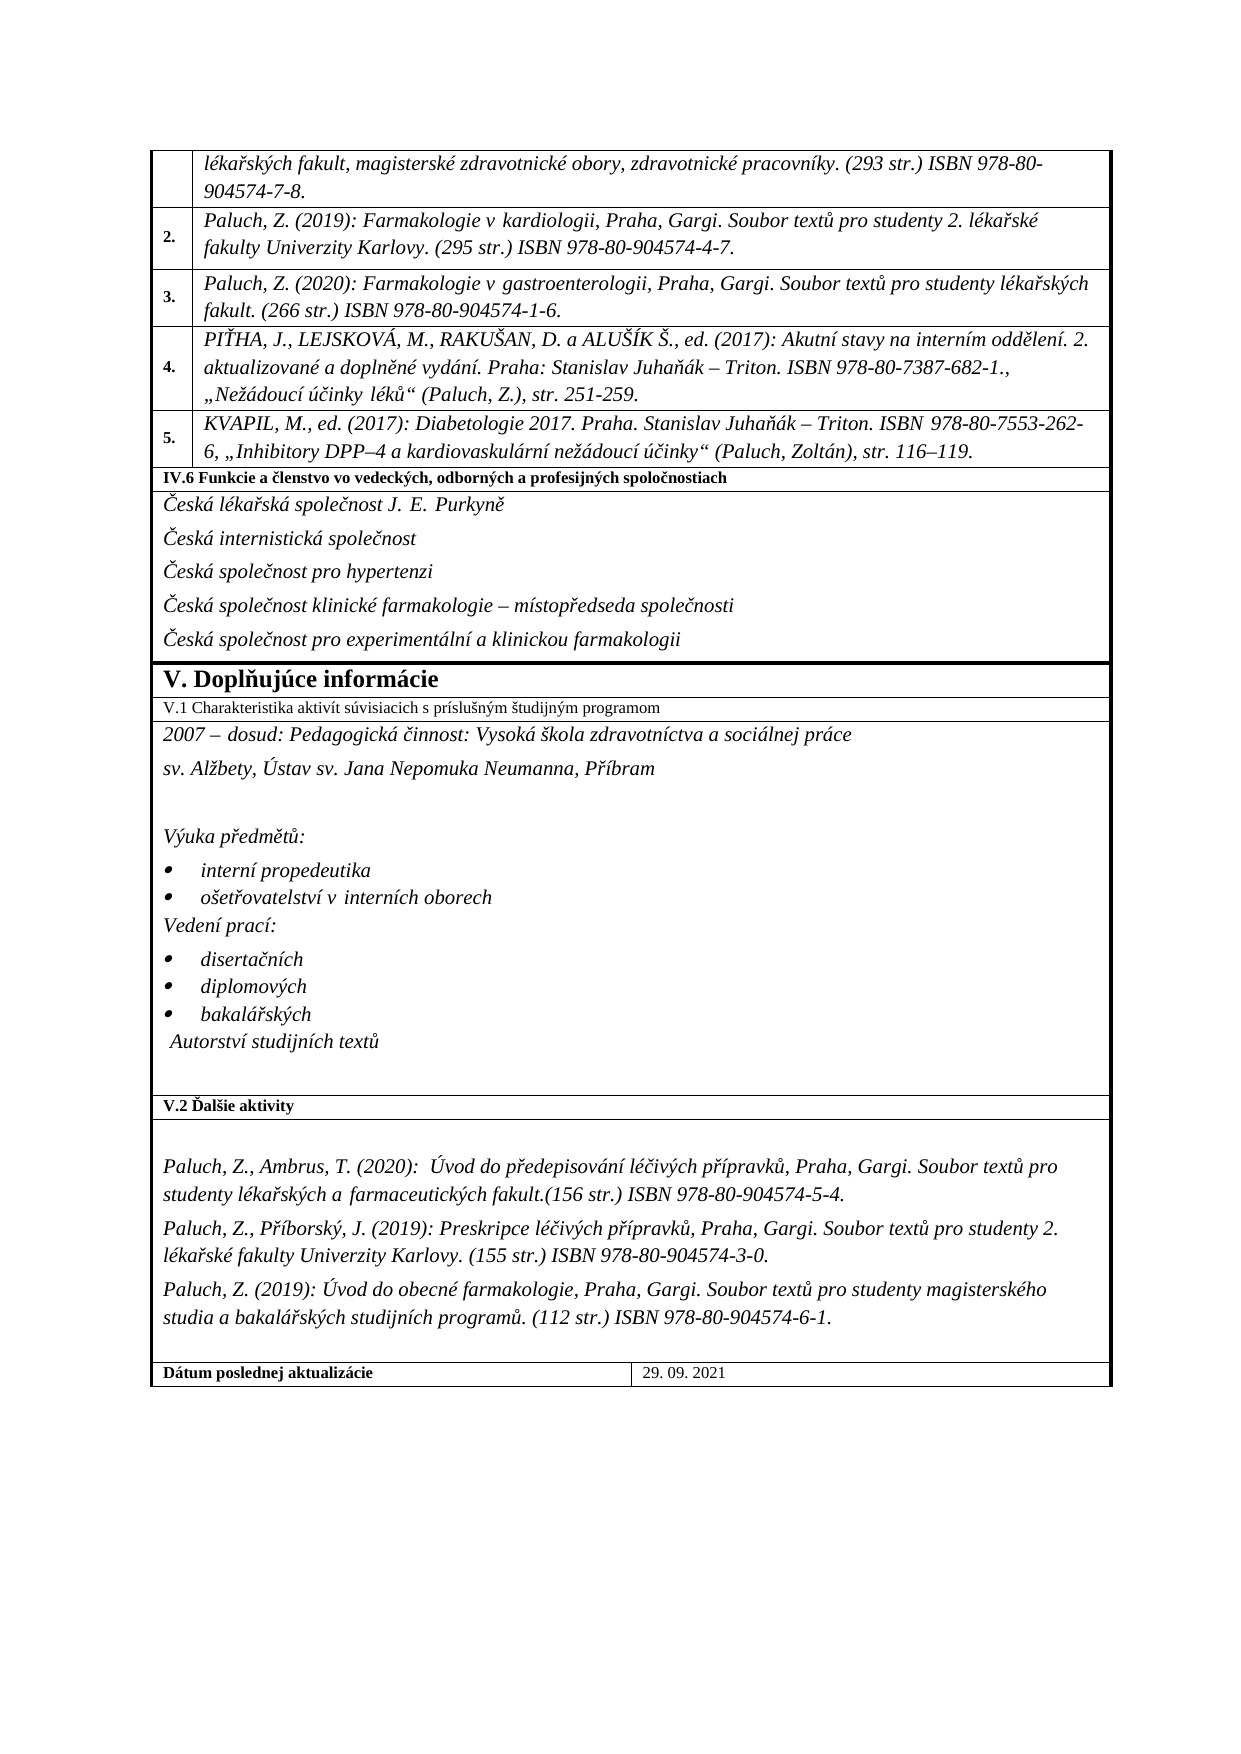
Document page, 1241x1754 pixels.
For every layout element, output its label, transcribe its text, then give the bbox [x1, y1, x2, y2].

table_cell Česká lékařská společnost J. E. Purkyně Česká internistická společnost Česká společnost pro hypertenzi Česká společnost klinické farmakologie – místopředseda společnosti Česká společnost pro experimentální a klinickou farmakologii [153, 492, 1109, 661]
table_cell 3. [153, 270, 192, 326]
table_cell 2007 – dosud: Pedagogická činnost: Vysoká škola zdravotníctva a sociálnej práce sv. Alžbety, Ústav sv. Jana Nepomuka Neumanna, Příbram Výuka předmětů: interní propedeutika ošetřovatelství v interních oborech Vedení prací: disertačních diplomových bakalářských Autorství studijních textů [153, 722, 1109, 1095]
table_cell V.1 Charakteristika aktivít súvisiacich s príslušným študijným programom [153, 698, 1109, 721]
table_cell KVAPIL, M., ed. (2017): Diabetologie 2017. Praha. Stanislav Juhaňák – Triton. ISBN 978-80-7553-262-6, „Inhibitory DPP–4 a kardiovaskulární nežádoucí účinky“ (Paluch, Zoltán), str. 116–119. [193, 411, 1109, 467]
table_cell 5. [153, 411, 192, 467]
table_cell 29. 09. 2021 [632, 1363, 1109, 1386]
table_cell Paluch, Z. (2019): Farmakologie v kardiologii, Praha, Gargi. Soubor textů pro studenty 2. lékařské fakulty Univerzity Karlovy. (295 str.) ISBN 978-80-904574-4-7. [193, 208, 1109, 269]
table_cell V.2 Ďalšie aktivity [153, 1096, 1109, 1119]
table_cell 1. [153, 151, 192, 207]
table_cell Paluch, Z., Ambrus, T. (2020): Úvod do předepisování léčivých přípravků, Praha, Gargi. Soubor textů pro studenty lékařských a farmaceutických fakult.(156 str.) ISBN 978-80-904574-5-4. Paluch, Z., Příborský, J. (2019): Preskripce léčivých přípravků, Praha, Gargi. Soubor textů pro studenty 2. lékařské fakulty Univerzity Karlovy. (155 str.) ISBN 978-80-904574-3-0. Paluch, Z. (2019): Úvod do obecné farmakologie, Praha, Gargi. Soubor textů pro studenty magisterského studia a bakalářských studijních programů. (112 str.) ISBN 978-80-904574-6-1. [153, 1120, 1109, 1362]
table_cell IV.6 Funkcie a členstvo vo vedeckých, odborných a profesijných spoločnostiach [153, 468, 1109, 491]
table_cell PIŤHA, J., LEJSKOVÁ, M., RAKUŠAN, D. a ALUŠÍK Š., ed. (2017): Akutní stavy na interním oddělení. 2. aktualizované a doplněné vydání. Praha: Stanislav Juhaňák – Triton. ISBN 978-80-7387-682-1., „Nežádoucí účinky léků“ (Paluch, Z.), str. 251-259. [193, 327, 1109, 410]
table_cell Dátum poslednej aktualizácie [153, 1363, 631, 1386]
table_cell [193, 151, 1109, 207]
table_cell 4. [153, 327, 192, 410]
table_cell V. Doplňujúce informácie [153, 665, 1109, 697]
table_cell Paluch, Z. (2020): Farmakologie v gastroenterologii, Praha, Gargi. Soubor textů pro studenty lékařských fakult. (266 str.) ISBN 978-80-904574-1-6. [193, 270, 1109, 326]
table_cell 2. [153, 208, 192, 269]
